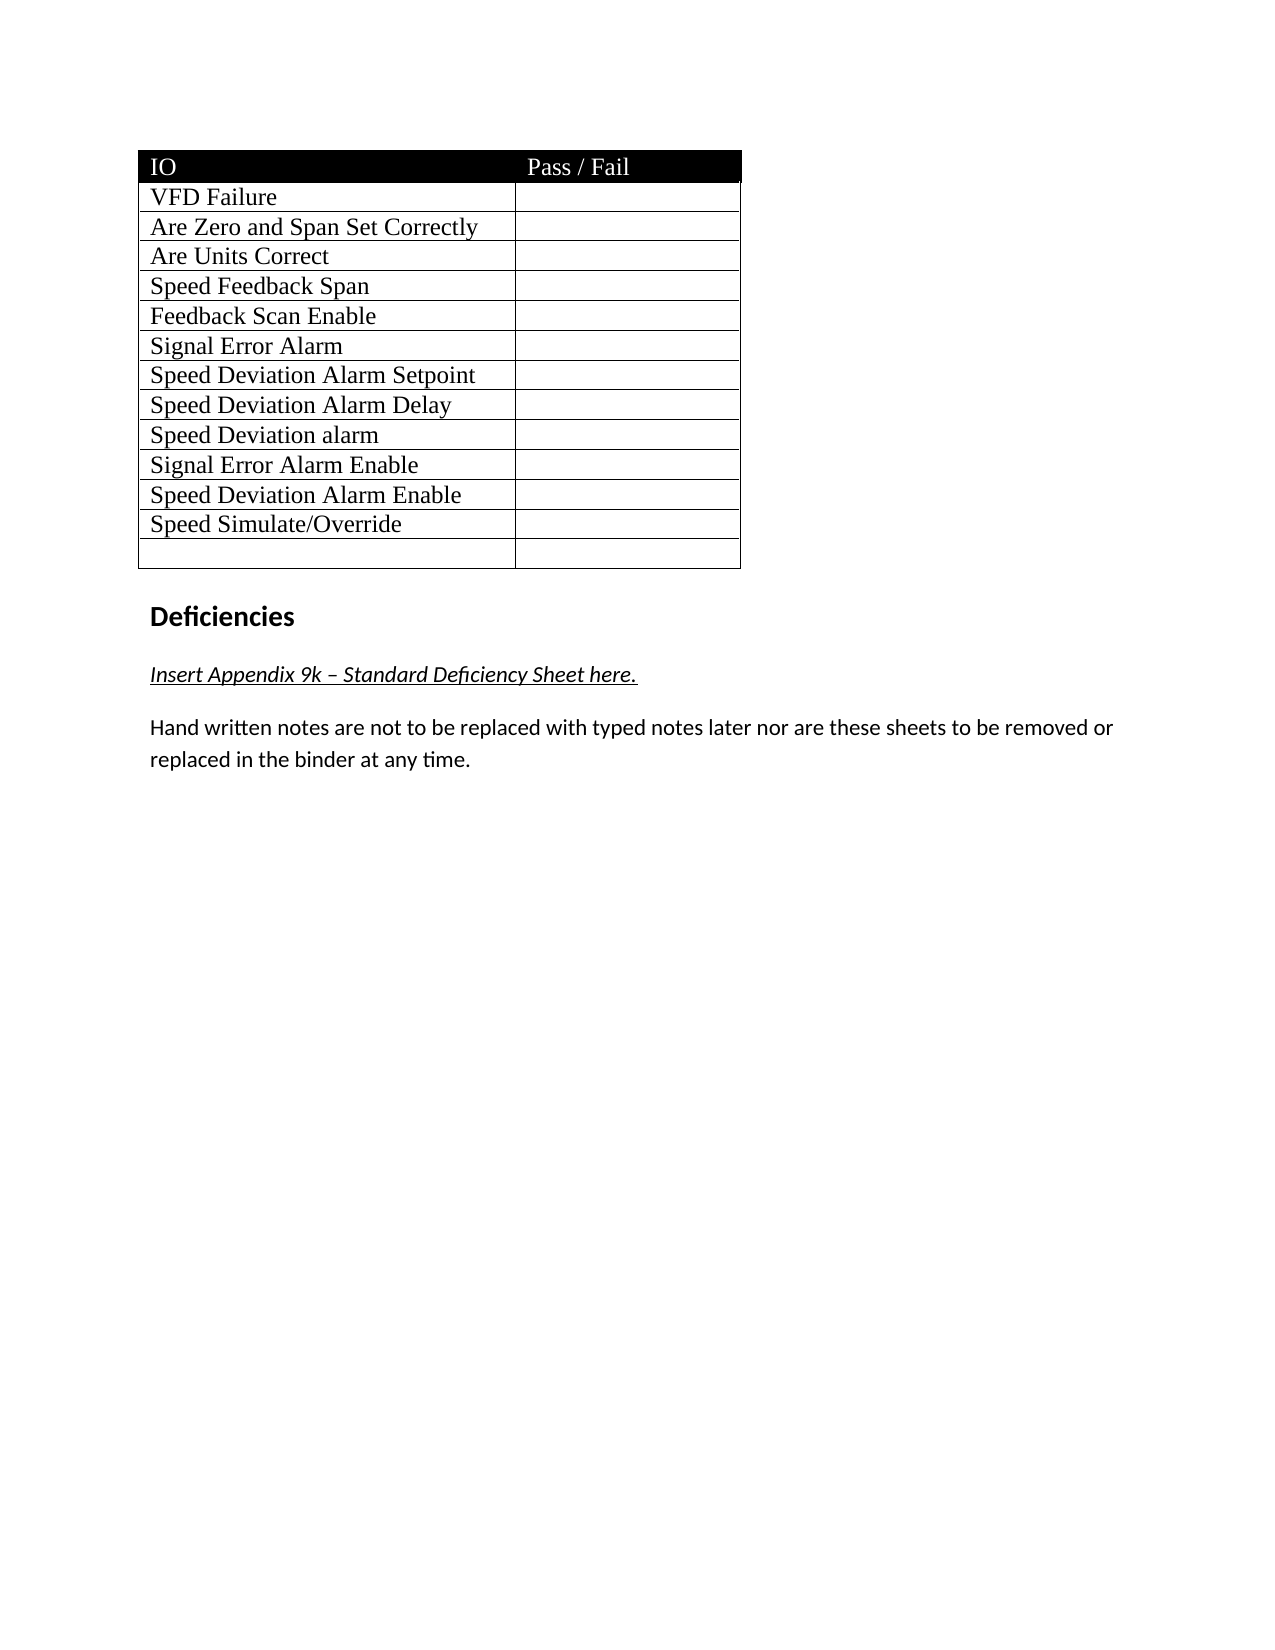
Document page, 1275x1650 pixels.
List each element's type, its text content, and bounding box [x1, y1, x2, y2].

table_header IO [140, 152, 515, 181]
table_cell [516, 330, 740, 359]
table_cell [516, 360, 740, 389]
table_cell Signal Error Alarm Enable [139, 449, 515, 479]
table_cell [516, 449, 740, 479]
text Deficiencies [150, 598, 1125, 633]
table_cell Signal Error Alarm [139, 330, 515, 359]
table_cell Speed Simulate/Override [139, 509, 515, 538]
table_cell [516, 419, 740, 449]
table_cell Feedback Scan Enable [139, 300, 515, 330]
table_cell Are Zero and Span Set Correctly [139, 211, 515, 240]
table_cell [516, 270, 740, 300]
table_cell Speed Deviation Alarm Delay [139, 389, 515, 419]
table_cell [516, 389, 740, 419]
table_cell [516, 240, 740, 270]
table_cell [516, 479, 740, 508]
text Insert Appendix 9k – Standard Deficiency Sheet here. [150, 660, 1125, 688]
table_cell Are Units Correct [139, 240, 515, 270]
table_cell Speed Deviation Alarm Setpoint [139, 360, 515, 389]
table_cell [139, 538, 515, 568]
text Hand written notes are not to be replaced with typed notes later nor are these sheets to be removed or replaced in the binder at any time. [150, 713, 1125, 773]
table_cell [516, 538, 740, 568]
table_cell [516, 509, 740, 538]
table_cell VFD Failure [139, 183, 515, 211]
table_cell [516, 211, 740, 240]
table_cell Speed Feedback Span [139, 270, 515, 300]
table_header Pass / Fail [516, 152, 740, 181]
table_cell [516, 181, 740, 211]
table_cell Speed Deviation alarm [139, 419, 515, 449]
table_cell [516, 300, 740, 330]
table_cell Speed Deviation Alarm Enable [139, 479, 515, 508]
